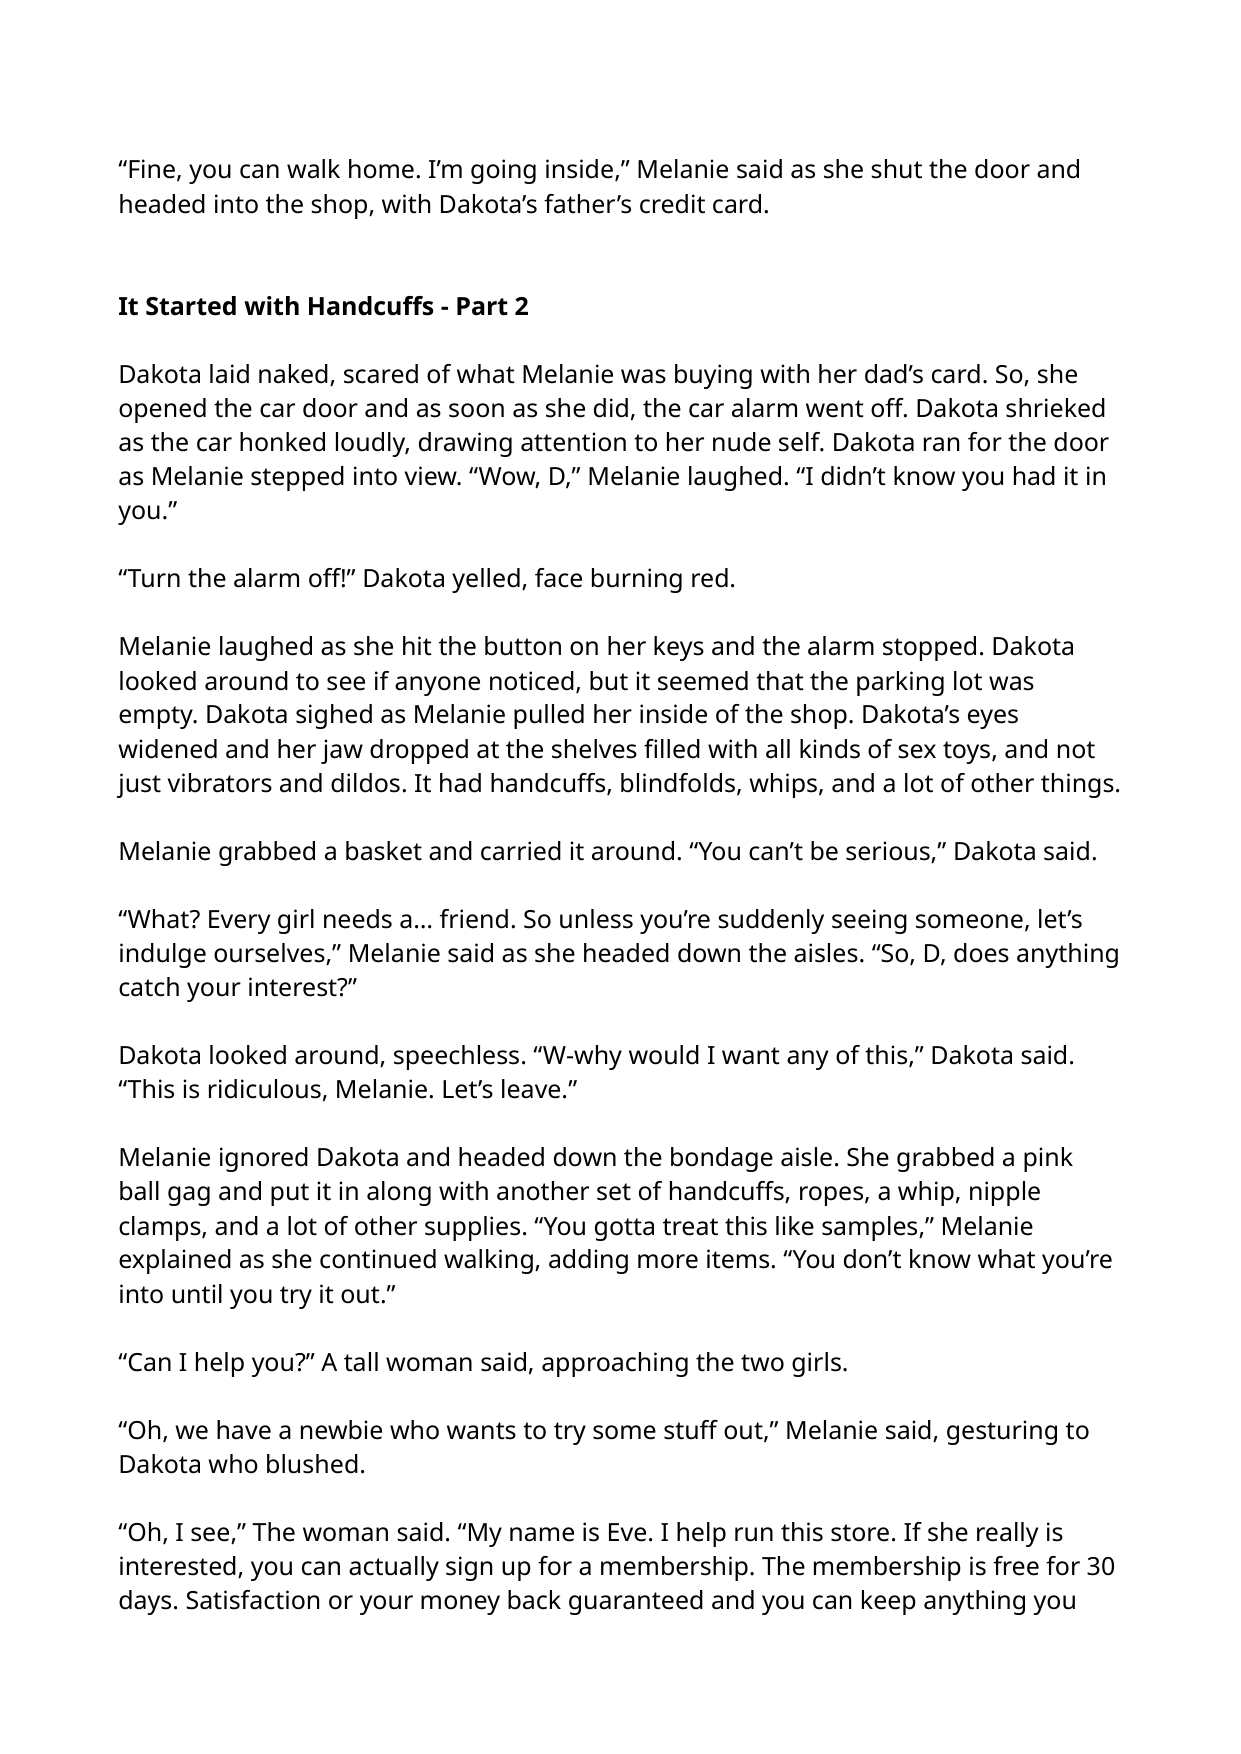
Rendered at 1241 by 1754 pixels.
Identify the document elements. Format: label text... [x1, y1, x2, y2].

text Melanie ignored Dakota and headed down the bondage aisle. She grabbed a pink ball gag and put it in along with another set of handcuffs, ropes, a whip, nipple clamps, and a lot of other supplies. “You gotta treat this like samples,” Melanie explained as she continued walking, adding more items. “You don’t know what you’re into until you try it out.” [118, 1140, 1122, 1310]
text Melanie grabbed a basket and carried it around. “You can’t be serious,” Dakota said. [118, 833, 1122, 867]
text Dakota laid naked, scared of what Melanie was buying with her dad’s card. So, she opened the car door and as soon as she did, the car alarm went off. Dakota shrieked as the car honked loudly, drawing attention to her nude self. Dakota ran for the door as Melanie stepped into view. “Wow, D,” Melanie laughed. “I didn’t know you had it in you.” [118, 357, 1122, 527]
text “Can I help you?” A tall woman said, approaching the two girls. [118, 1344, 1122, 1378]
text It Started with Handcuffs - Part 2 [118, 288, 1122, 322]
text “Oh, we have a newbie who wants to try some stuff out,” Melanie said, gesturing to Dakota who blushed. [118, 1412, 1122, 1481]
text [118, 1515, 1122, 1617]
text “Turn the alarm off!” Dakota yelled, face burning red. [118, 561, 1122, 595]
text Melanie laughed as she hit the button on her keys and the alarm stopped. Dakota looked around to see if anyone noticed, but it seemed that the parking lot was empty. Dakota sighed as Melanie pulled her inside of the shop. Dakota’s eyes widened and her jaw dropped at the shelves filled with all kinds of sex toys, and not just vibrators and dildos. It had handcuffs, blindfolds, whips, and a lot of other things. [118, 629, 1122, 799]
text “What? Every girl needs a… friend. So unless you’re suddenly seeing someone, let’s indulge ourselves,” Melanie said as she headed down the aisles. “So, D, does anything catch your interest?” [118, 902, 1122, 1004]
text “Fine, you can walk home. I’m going inside,” Melanie said as she shut the door and headed into the shop, with Dakota’s father’s credit card. [118, 152, 1122, 220]
text Dakota looked around, speechless. “W-why would I want any of this,” Dakota said. “This is ridiculous, Melanie. Let’s leave.” [118, 1038, 1122, 1106]
